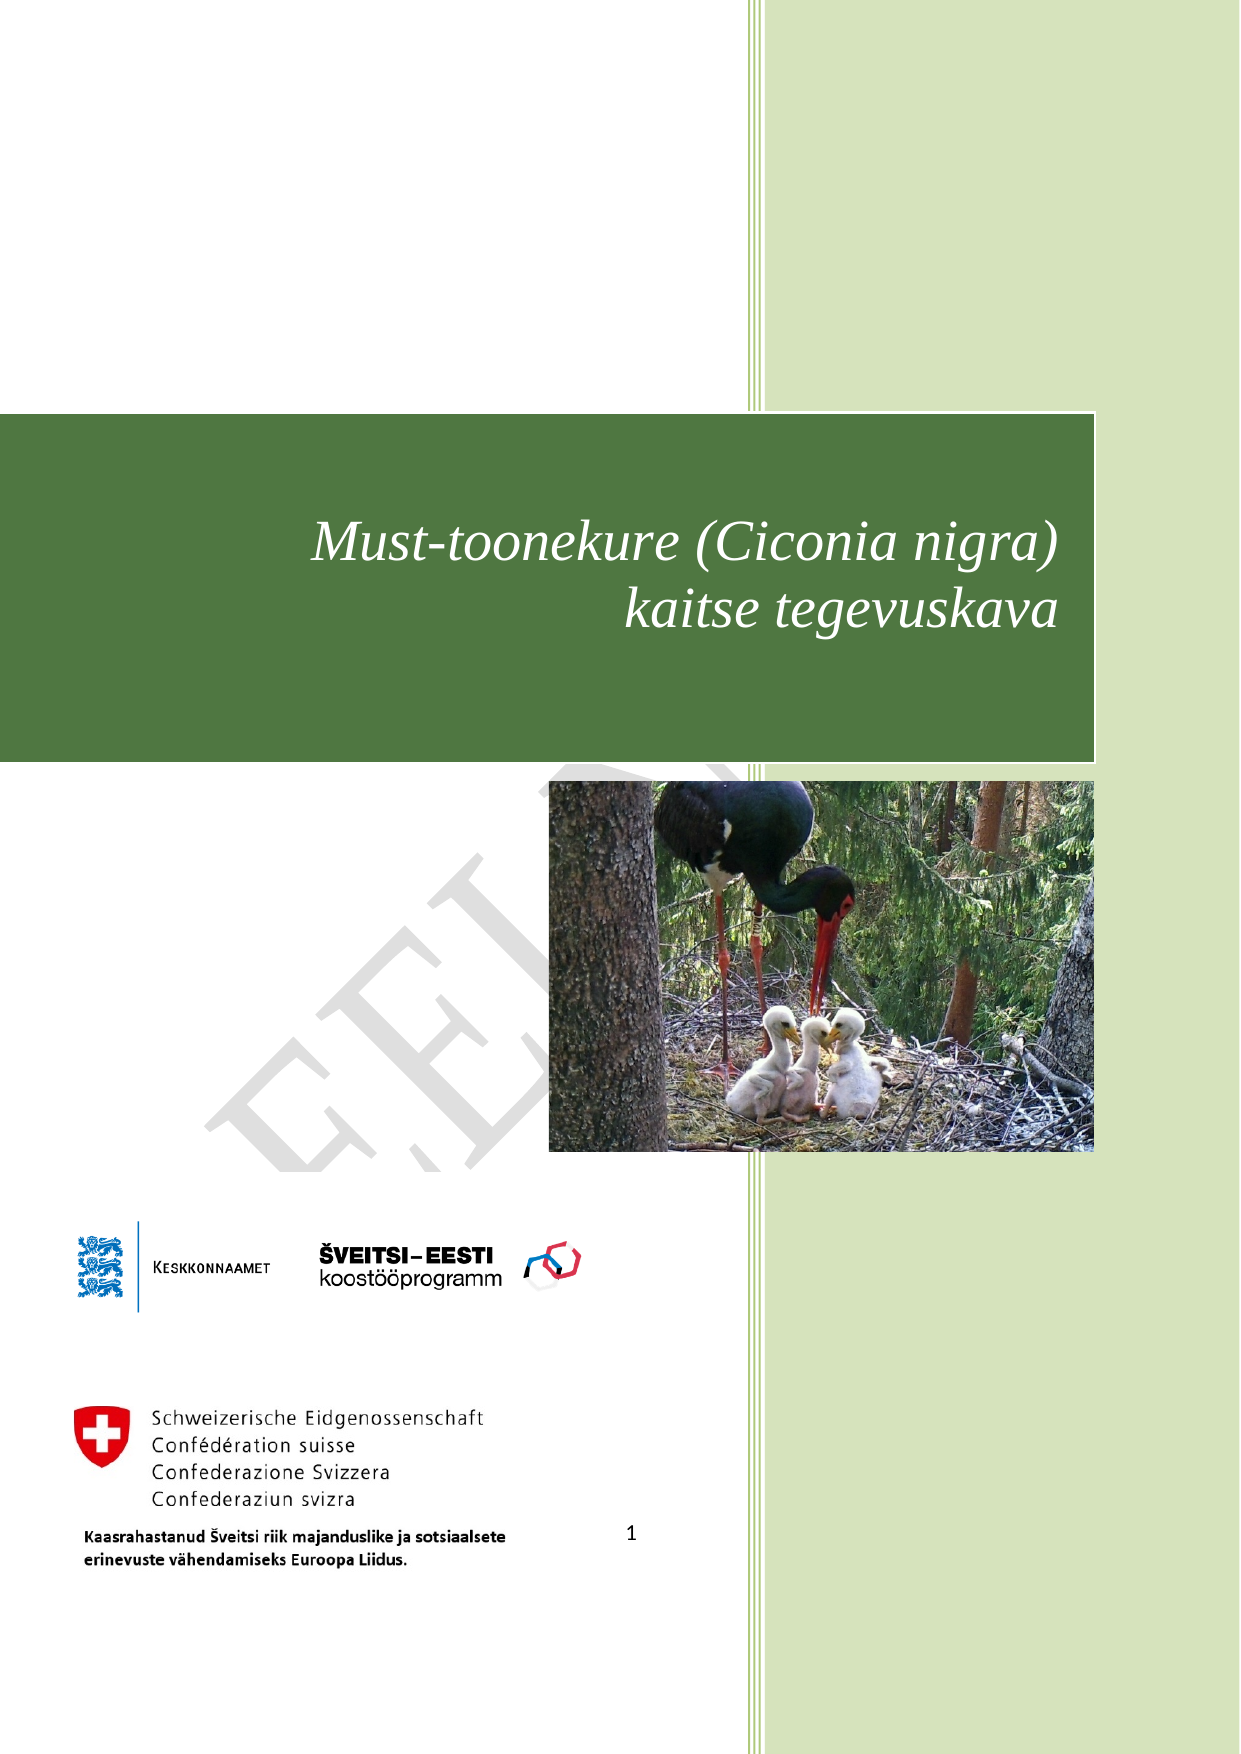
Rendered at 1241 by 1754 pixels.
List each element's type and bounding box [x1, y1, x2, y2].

picture [548, 781, 1094, 1152]
picture [73, 1406, 561, 1578]
picture [45, 1172, 596, 1374]
